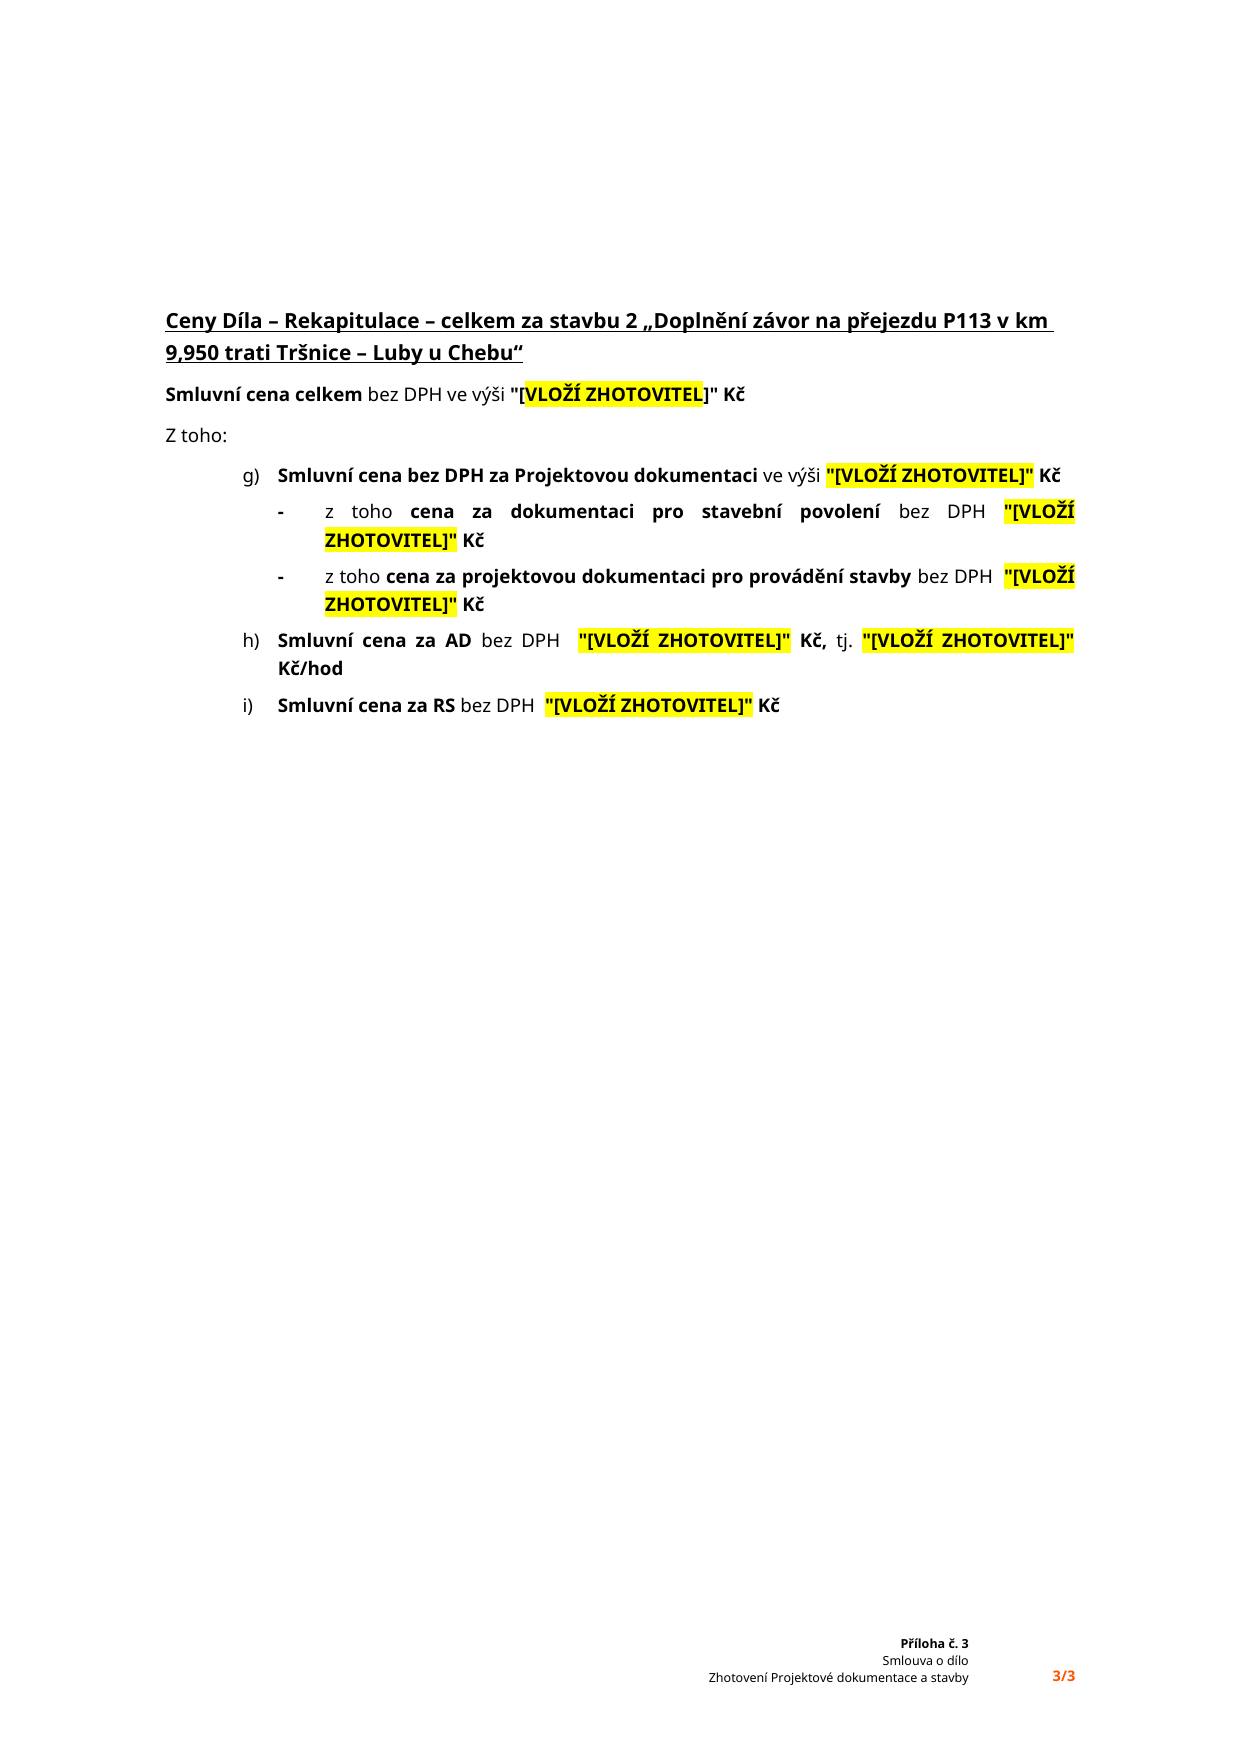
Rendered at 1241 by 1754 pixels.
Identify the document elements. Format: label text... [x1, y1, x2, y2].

list Smluvní cena za AD bez DPH "[VLOŽÍ ZHOTOVITEL]" Kč, tj. "[VLOŽÍ ZHOTOVITEL]" Kč/hod [242, 628, 1075, 681]
list z toho cena za projektovou dokumentaci pro provádění stavby bez DPH "[VLOŽÍ ZHOTOVITEL]" Kč [278, 563, 1075, 617]
text Smluvní cena celkem bez DPH ve výši "[VLOŽÍ ZHOTOVITEL]" Kč [703, 381, 1075, 407]
text Ceny Díla – Rekapitulace – celkem za stavbu 2 „Doplnění závor na přejezdu P113 v km 9,950 trati Tršnice – Luby u Chebu“ [165, 306, 1075, 366]
list Smluvní cena za RS bez DPH "[VLOŽÍ ZHOTOVITEL]" Kč [753, 692, 1075, 717]
list Smluvní cena za RS bez DPH "[VLOŽÍ ZHOTOVITEL]" Kč [242, 692, 545, 717]
list Smluvní cena bez DPH za Projektovou dokumentaci ve výši "[VLOŽÍ ZHOTOVITEL]" Kč [242, 462, 1075, 488]
list z toho cena za dokumentaci pro stavební povolení bez DPH "[VLOŽÍ ZHOTOVITEL]" Kč [278, 499, 1075, 552]
text Z toho: [165, 422, 1075, 447]
text Smluvní cena celkem bez DPH ve výši "[VLOŽÍ ZHOTOVITEL]" Kč [165, 381, 525, 407]
